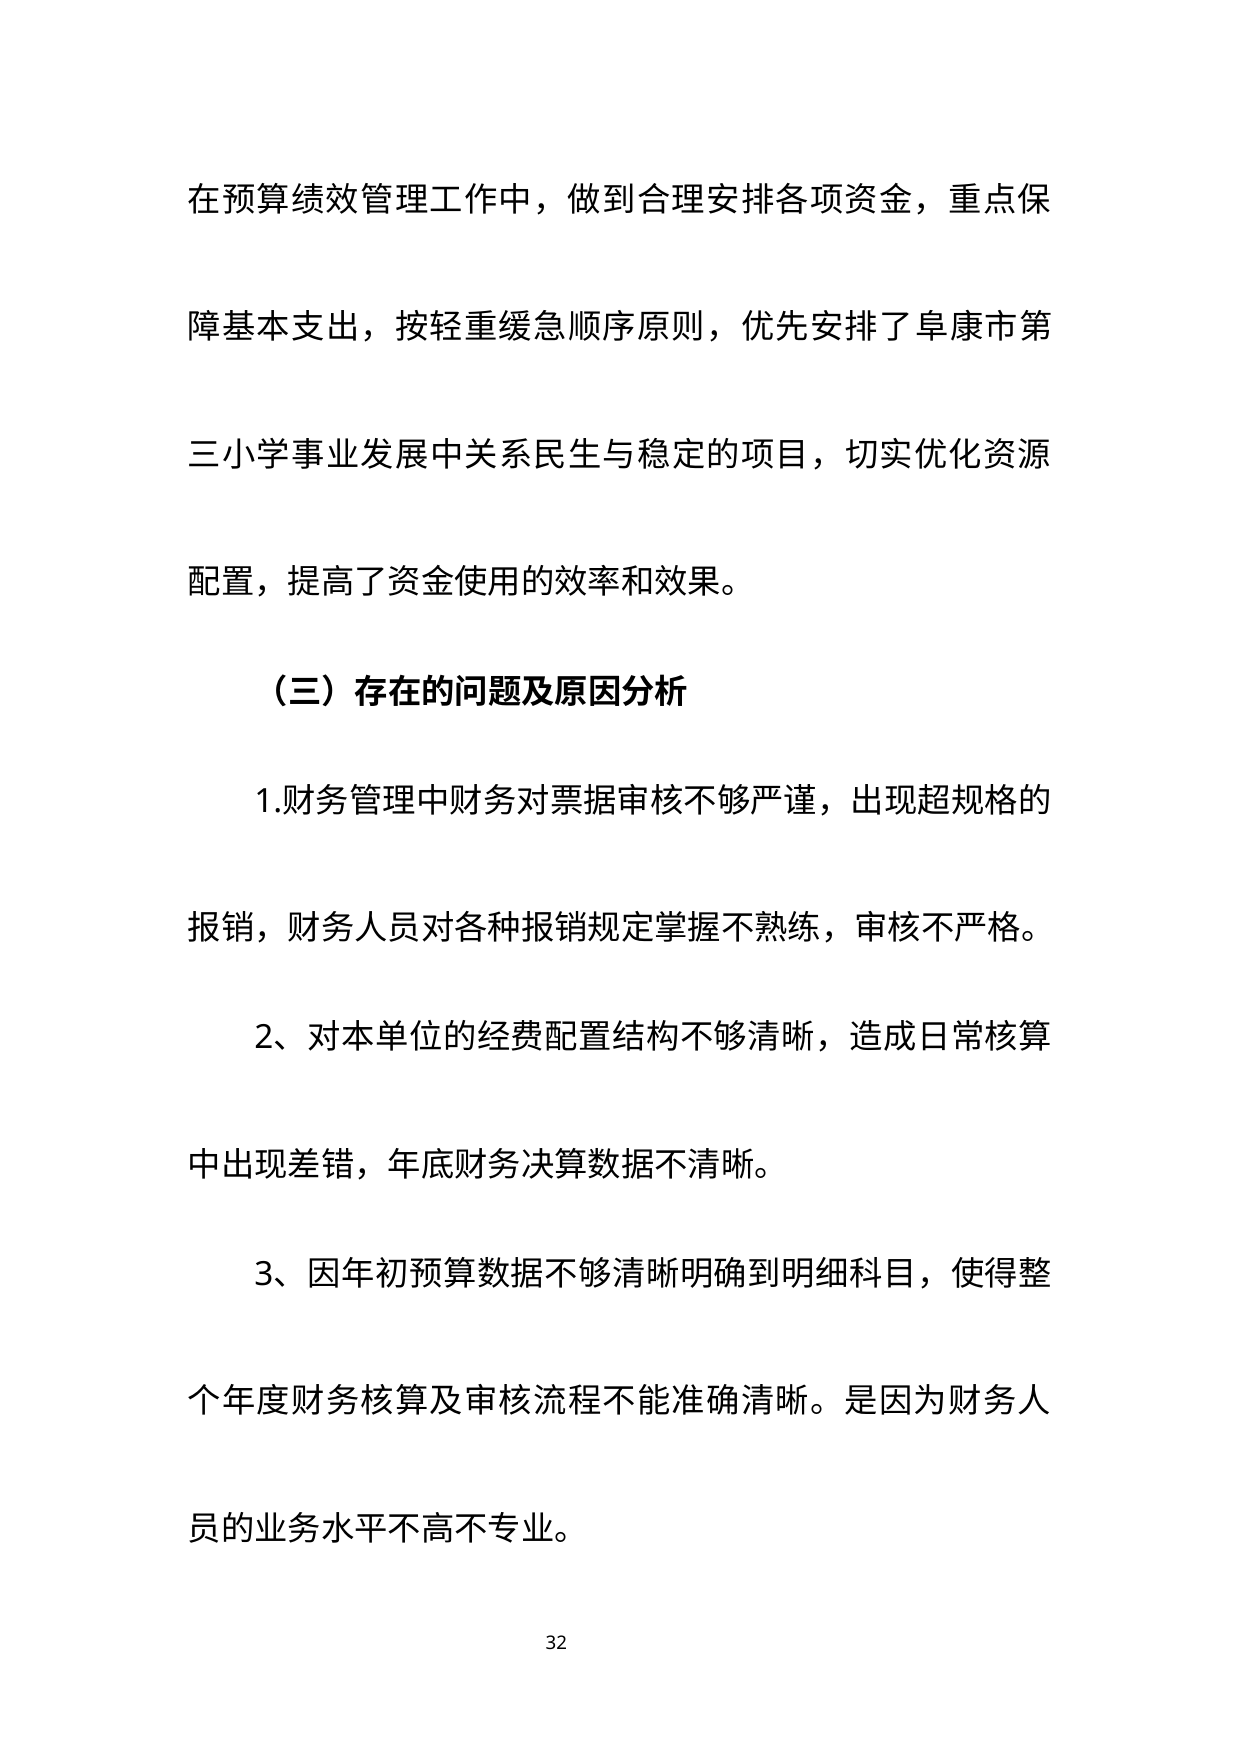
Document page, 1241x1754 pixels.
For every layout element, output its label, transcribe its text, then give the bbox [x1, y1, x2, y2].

text 3、因年初预算数据不够清晰明确到明细科目，使得整个年度财务核算及审核流程不能准确清晰。是因为财务人员的业务水平不高不专业。 [187, 1228, 1053, 1568]
text 2、对本单位的经费配置结构不够清晰，造成日常核算中出现差错，年底财务决算数据不清晰。 [187, 992, 1053, 1204]
list 存在的问题及原因分析 [187, 646, 1053, 731]
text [187, 154, 1053, 622]
text 1.财务管理中财务对票据审核不够严谨，出现超规格的报销，财务人员对各种报销规定掌握不熟练，审核不严格。 [187, 755, 1053, 968]
